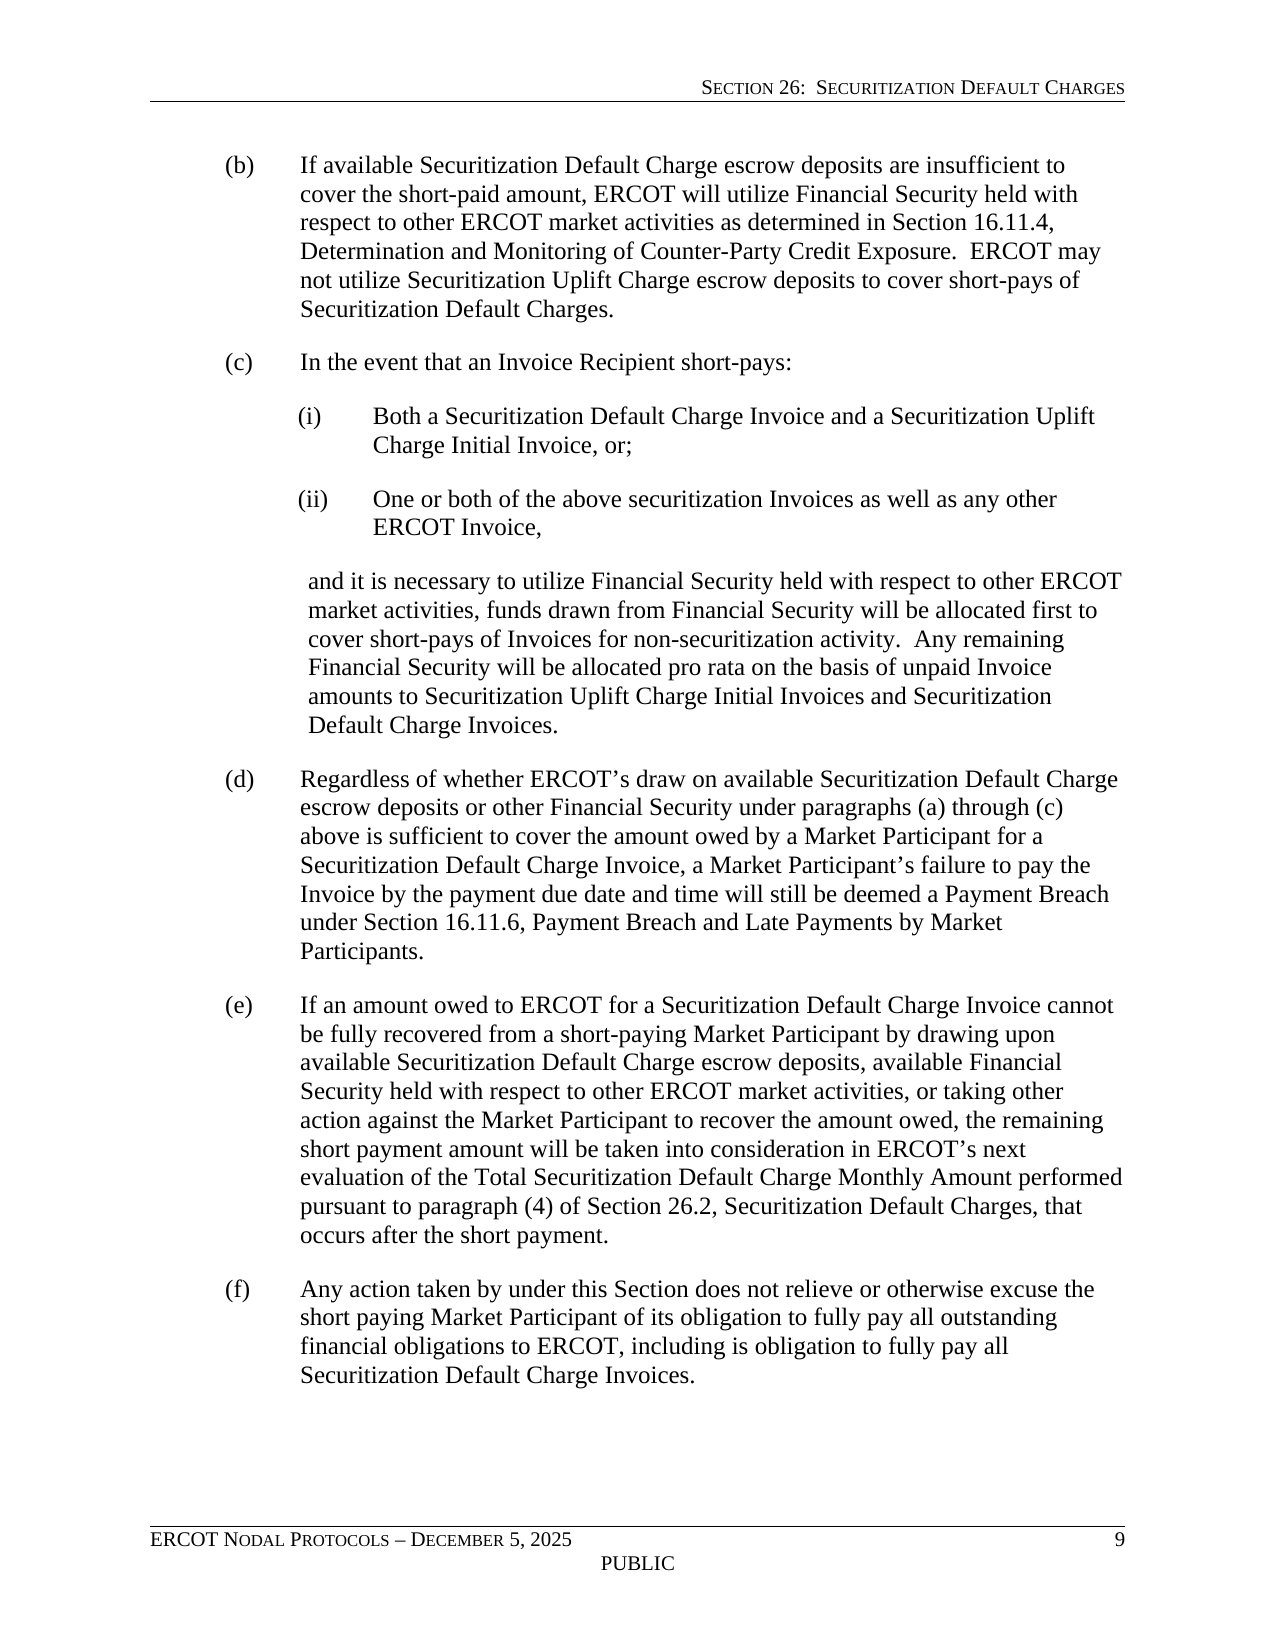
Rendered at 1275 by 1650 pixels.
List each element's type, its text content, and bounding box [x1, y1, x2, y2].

text (ii) One or both of the above securitization Invoices as well as any other ERCOT Invoice, [298, 484, 1125, 541]
text (d) Regardless of whether ERCOT’s draw on available Securitization Default Charge escrow deposits or other Financial Security under paragraphs (a) through (c) above is sufficient to cover the amount owed by a Market Participant for a Securitization Default Charge Invoice, a Market Participant’s failure to pay the Invoice by the payment due date and time will still be deemed a Payment Breach under Section 16.11.6, Payment Breach and Late Payments by Market Participants. [225, 764, 1125, 965]
text and it is necessary to utilize Financial Security held with respect to other ERCOT market activities, funds drawn from Financial Security will be allocated first to cover short-pays of Invoices for non-securitization activity. Any remaining Financial Security will be allocated pro rata on the basis of unpaid Invoice amounts to Securitization Uplift Charge Initial Invoices and Securitization Default Charge Invoices. [308, 566, 1125, 739]
text (c) In the event that an Invoice Recipient short-pays: [225, 347, 1125, 376]
text (f) Any action taken by under this Section does not relieve or otherwise excuse the short paying Market Participant of its obligation to fully pay all outstanding financial obligations to ERCOT, including is obligation to fully pay all Securitization Default Charge Invoices. [225, 1274, 1125, 1389]
text (i) Both a Securitization Default Charge Invoice and a Securitization Uplift Charge Initial Invoice, or; [298, 401, 1125, 459]
text (b) If available Securitization Default Charge escrow deposits are insufficient to cover the short-paid amount, ERCOT will utilize Financial Security held with respect to other ERCOT market activities as determined in Section 16.11.4, Determination and Monitoring of Counter-Party Credit Exposure. ERCOT may not utilize Securitization Uplift Charge escrow deposits to cover short-pays of Securitization Default Charges. [225, 150, 1125, 322]
text (e) If an amount owed to ERCOT for a Securitization Default Charge Invoice cannot be fully recovered from a short-paying Market Participant by drawing upon available Securitization Default Charge escrow deposits, available Financial Security held with respect to other ERCOT market activities, or taking other action against the Market Participant to recover the amount owed, the remaining short payment amount will be taken into consideration in ERCOT’s next evaluation of the Total Securitization Default Charge Monthly Amount performed pursuant to paragraph (4) of Section 26.2, Securitization Default Charges, that occurs after the short payment. [225, 990, 1125, 1249]
